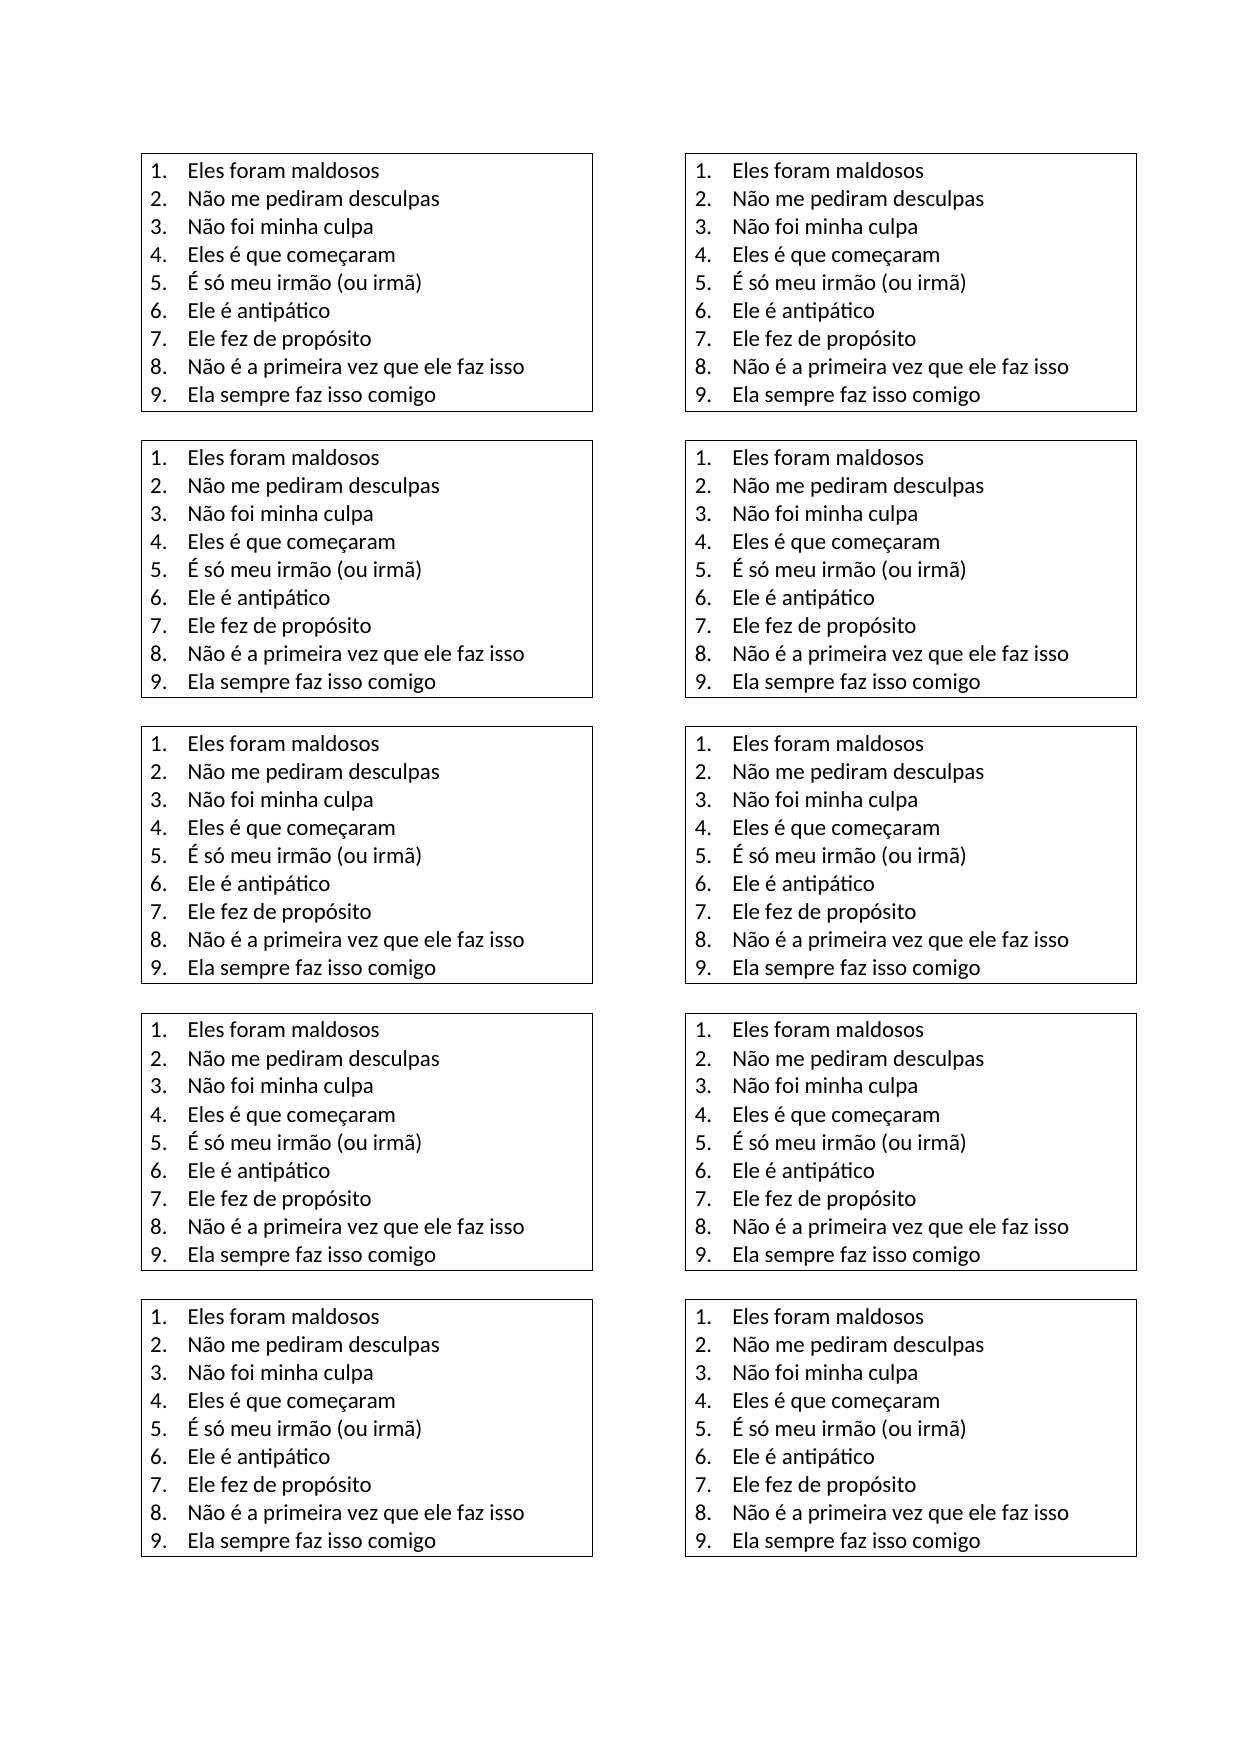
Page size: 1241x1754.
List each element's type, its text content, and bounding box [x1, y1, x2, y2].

list Não é a primeira vez que ele faz isso [686, 1495, 1136, 1523]
list Não me pediram desculpas [142, 181, 592, 209]
list Ele é antipático [142, 1439, 592, 1467]
list Ela sempre faz isso comigo [142, 377, 592, 411]
list É só meu irmão (ou irmã) [142, 1124, 592, 1153]
list Não é a primeira vez que ele faz isso [142, 1495, 592, 1523]
list Não foi minha culpa [686, 1355, 1136, 1383]
list Não me pediram desculpas [142, 1327, 592, 1355]
list Ela sempre faz isso comigo [686, 1523, 1136, 1556]
list Não foi minha culpa [686, 496, 1136, 524]
list Ele é antipático [142, 866, 592, 894]
list Não foi minha culpa [686, 209, 1136, 237]
list Ele é antipático [142, 1153, 592, 1181]
list Eles foram maldosos [686, 441, 1136, 468]
list Eles foram maldosos [686, 154, 1136, 181]
list Ele é antipático [686, 1153, 1136, 1181]
list É só meu irmão (ou irmã) [142, 838, 592, 866]
list Não me pediram desculpas [686, 1327, 1136, 1355]
list Não me pediram desculpas [686, 1041, 1136, 1068]
list Não é a primeira vez que ele faz isso [686, 922, 1136, 950]
list É só meu irmão (ou irmã) [142, 265, 592, 293]
list Ele é antipático [142, 580, 592, 608]
list Não foi minha culpa [142, 1355, 592, 1383]
list Ele é antipático [686, 293, 1136, 321]
list Não é a primeira vez que ele faz isso [142, 922, 592, 950]
list Eles é que começaram [142, 524, 592, 552]
list Não me pediram desculpas [686, 181, 1136, 209]
list Eles é que começaram [686, 810, 1136, 838]
list Não me pediram desculpas [142, 1041, 592, 1068]
list Ela sempre faz isso comigo [142, 664, 592, 697]
list Não foi minha culpa [142, 1068, 592, 1097]
list Eles é que começaram [686, 524, 1136, 552]
list Eles é que começaram [686, 1383, 1136, 1411]
list Eles foram maldosos [142, 727, 592, 754]
list Ele é antipático [686, 866, 1136, 894]
list É só meu irmão (ou irmã) [686, 265, 1136, 293]
list Não foi minha culpa [142, 209, 592, 237]
list Ela sempre faz isso comigo [686, 377, 1136, 411]
list Ela sempre faz isso comigo [686, 664, 1136, 697]
list Não me pediram desculpas [686, 468, 1136, 496]
list Ele fez de propósito [686, 608, 1136, 636]
list Ele fez de propósito [142, 1467, 592, 1495]
list Ele fez de propósito [142, 608, 592, 636]
list Eles foram maldosos [142, 1300, 592, 1327]
list Não me pediram desculpas [142, 754, 592, 782]
list Ele é antipático [142, 293, 592, 321]
list Eles foram maldosos [686, 1014, 1136, 1041]
list Eles foram maldosos [142, 154, 592, 181]
list Ela sempre faz isso comigo [142, 950, 592, 983]
list Não foi minha culpa [142, 496, 592, 524]
list Ela sempre faz isso comigo [142, 1523, 592, 1556]
list É só meu irmão (ou irmã) [686, 552, 1136, 580]
list Ele é antipático [686, 1439, 1136, 1467]
list É só meu irmão (ou irmã) [142, 552, 592, 580]
list Não é a primeira vez que ele faz isso [686, 1209, 1136, 1237]
list Eles foram maldosos [686, 727, 1136, 754]
list Ela sempre faz isso comigo [686, 1237, 1136, 1270]
list Eles foram maldosos [686, 1300, 1136, 1327]
list Ele fez de propósito [142, 894, 592, 922]
list Eles é que começaram [686, 1097, 1136, 1124]
list Ele fez de propósito [142, 1181, 592, 1209]
list Não foi minha culpa [686, 1068, 1136, 1097]
list Não é a primeira vez que ele faz isso [142, 636, 592, 664]
list Não foi minha culpa [142, 782, 592, 810]
list É só meu irmão (ou irmã) [686, 1411, 1136, 1439]
list Eles é que começaram [142, 1097, 592, 1124]
list Ela sempre faz isso comigo [142, 1237, 592, 1270]
list Ele fez de propósito [686, 894, 1136, 922]
list Eles é que começaram [142, 810, 592, 838]
list É só meu irmão (ou irmã) [142, 1411, 592, 1439]
list Não me pediram desculpas [686, 754, 1136, 782]
list Não é a primeira vez que ele faz isso [142, 1209, 592, 1237]
list Eles foram maldosos [142, 1014, 592, 1041]
list Ela sempre faz isso comigo [686, 950, 1136, 983]
list Eles foram maldosos [142, 441, 592, 468]
list Eles é que começaram [686, 237, 1136, 265]
list Não é a primeira vez que ele faz isso [142, 349, 592, 377]
list Não foi minha culpa [686, 782, 1136, 810]
list Eles é que começaram [142, 1383, 592, 1411]
list Eles é que começaram [142, 237, 592, 265]
list Ele fez de propósito [142, 321, 592, 349]
list Ele fez de propósito [686, 1181, 1136, 1209]
list É só meu irmão (ou irmã) [686, 1124, 1136, 1153]
list Ele fez de propósito [686, 321, 1136, 349]
list Não é a primeira vez que ele faz isso [686, 636, 1136, 664]
list Não é a primeira vez que ele faz isso [686, 349, 1136, 377]
list Ele é antipático [686, 580, 1136, 608]
list Ele fez de propósito [686, 1467, 1136, 1495]
list Não me pediram desculpas [142, 468, 592, 496]
list É só meu irmão (ou irmã) [686, 838, 1136, 866]
